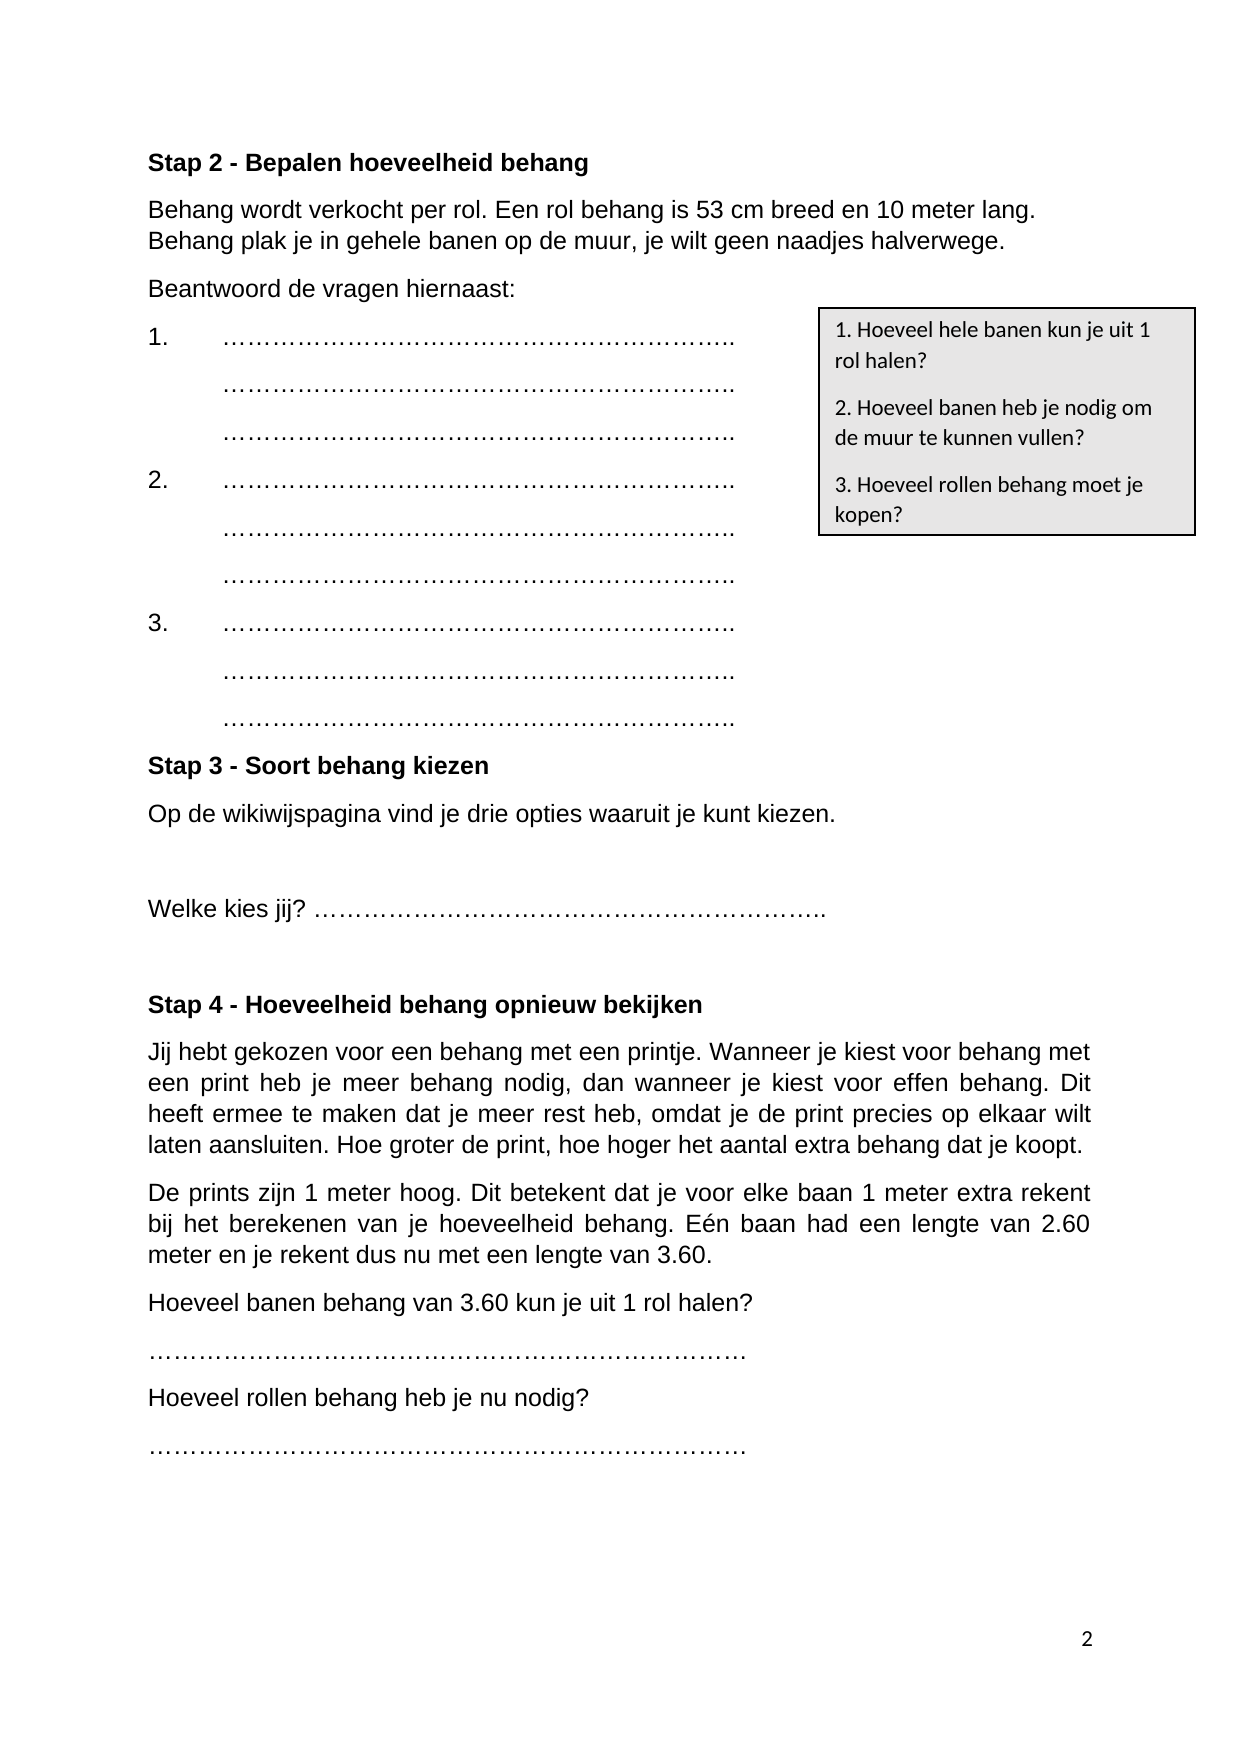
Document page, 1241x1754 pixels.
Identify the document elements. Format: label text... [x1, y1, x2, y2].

text Welke kies jij? …………………………………………………….. [148, 894, 1093, 923]
text Stap 2 - Bepalen hoeveelheid behang [148, 148, 1093, 176]
text Hoeveel rollen behang heb je nu nodig? [148, 1383, 1093, 1412]
text 1. …………………………………………………….. [148, 322, 818, 351]
text …………………………………………………….. [148, 703, 1093, 732]
text …………………………………………………….. [148, 513, 1093, 541]
text ……………………………………………………………… [148, 1431, 1093, 1460]
text Beantwoord de vragen hiernaast: [148, 274, 1093, 303]
text 2. …………………………………………………….. [148, 465, 818, 494]
text ……………………………………………………………… [148, 1336, 1093, 1364]
text Behang wordt verkocht per rol. Een rol behang is 53 cm breed en 10 meter lang. Behang plak je in gehele banen op de muur, je wilt geen naadjes halverwege. [148, 195, 1093, 255]
text Jij hebt gekozen voor een behang met een printje. Wanneer je kiest voor behang met een print heb je meer behang nodig, dan wanneer je kiest voor effen behang. Dit heeft ermee te maken dat je meer rest heb, omdat je de print precies op elkaar wilt laten aansluiten. Hoe groter de print, hoe hoger het aantal extra behang dat je koopt. [148, 1037, 1093, 1159]
text De prints zijn 1 meter hoog. Dit betekent dat je voor elke baan 1 meter extra rekent bij het berekenen van je hoeveelheid behang. Eén baan had een lengte van 2.60 meter en je rekent dus nu met een lengte van 3.60. [148, 1178, 1093, 1269]
text …………………………………………………….. [148, 369, 818, 398]
text Stap 4 - Hoeveelheid behang opnieuw bekijken [148, 990, 1093, 1018]
text …………………………………………………….. [148, 417, 818, 446]
text …………………………………………………….. [148, 560, 1093, 589]
text Op de wikiwijspagina vind je drie opties waaruit je kunt kiezen. [148, 799, 1093, 828]
text Hoeveel banen behang van 3.60 kun je uit 1 rol halen? [148, 1288, 1093, 1317]
text Stap 3 - Soort behang kiezen [148, 751, 1093, 780]
text 3. …………………………………………………….. [148, 608, 1093, 637]
text …………………………………………………….. [148, 656, 1093, 684]
